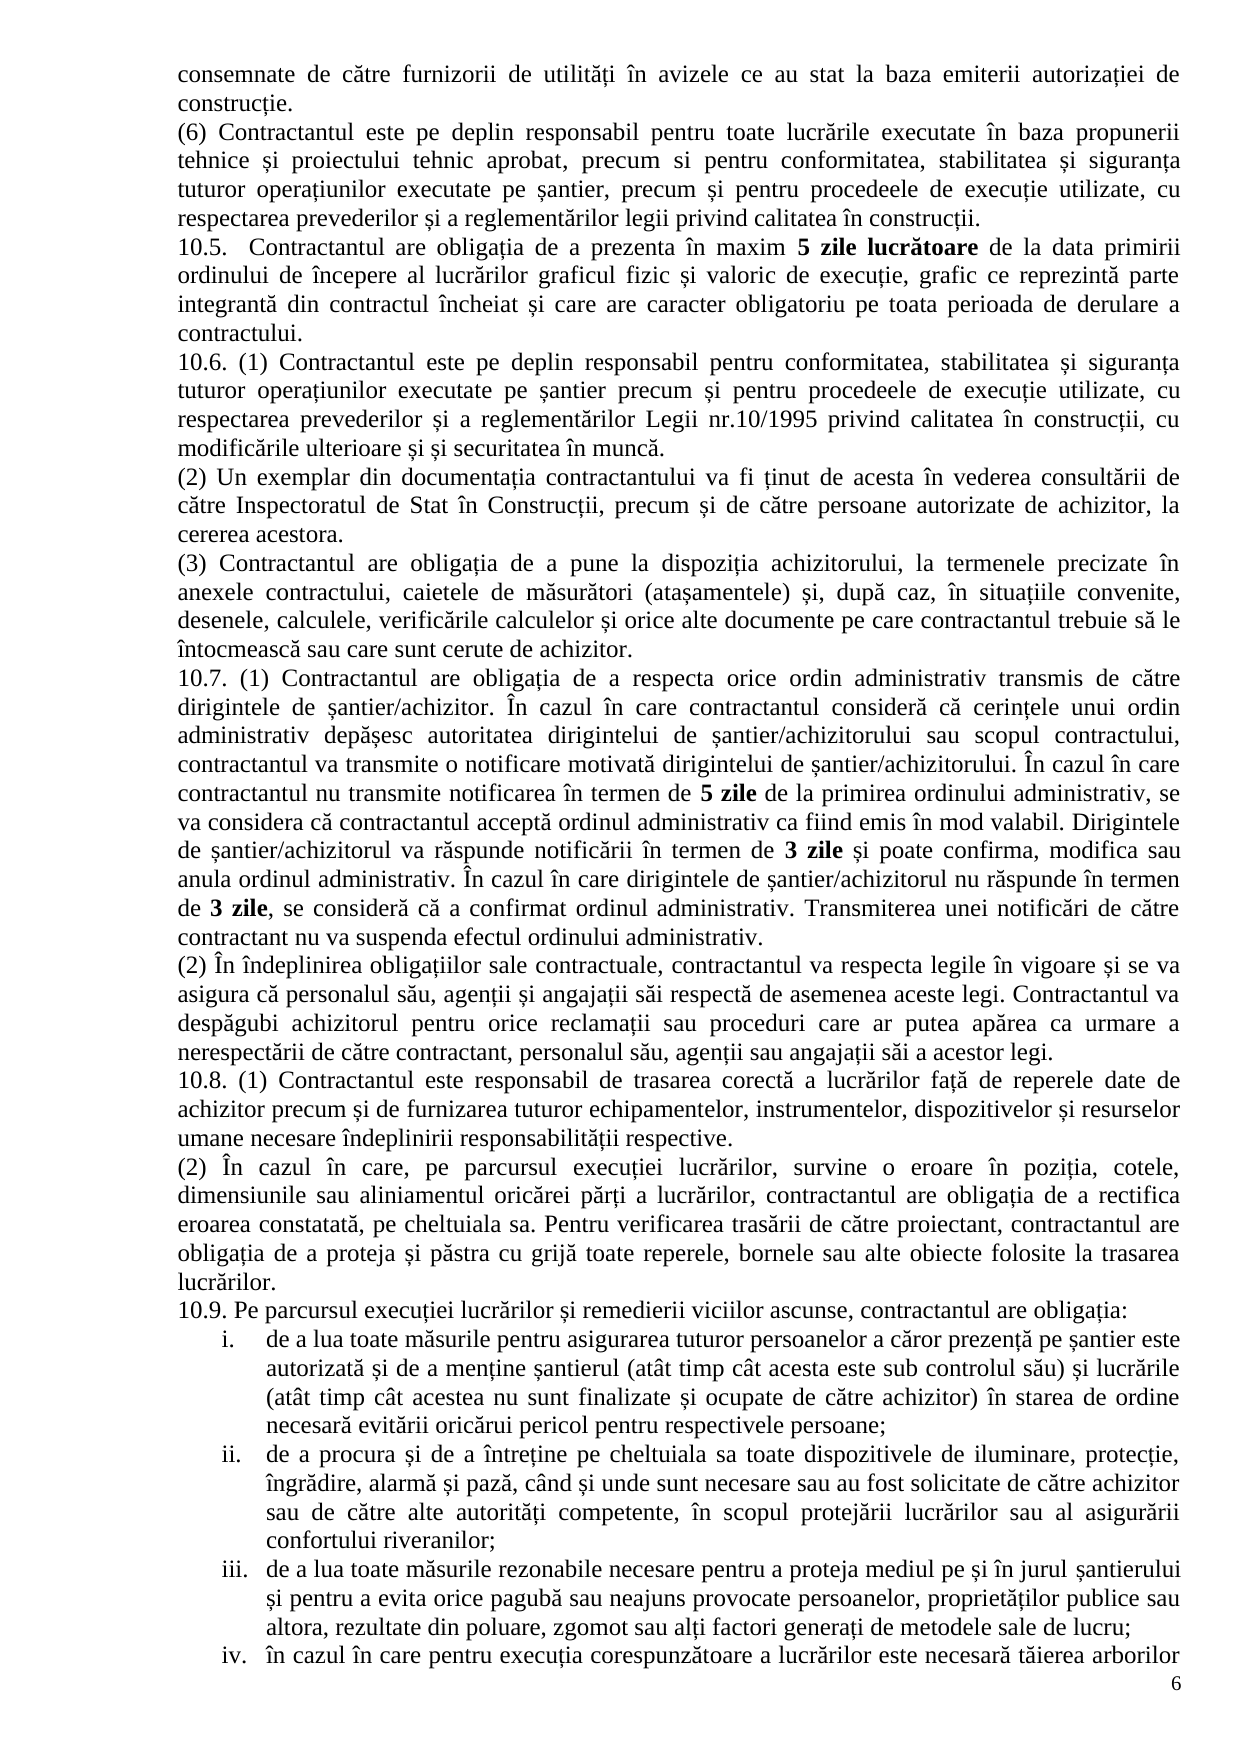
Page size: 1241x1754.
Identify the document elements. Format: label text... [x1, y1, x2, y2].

text 10.9. Pe parcursul execuției lucrărilor și remedierii viciilor ascunse, contractantul are obligația: [177, 1295, 1181, 1324]
text (2) În îndeplinirea obligațiilor sale contractuale, contractantul va respecta legile în vigoare și se va asigura că personalul său, agenții și angajații săi respectă de asemenea aceste legi. Contractantul va despăgubi achizitorul pentru orice reclamații sau proceduri care ar putea apărea ca urmare a nerespectării de către contractant, personalul său, agenții sau angajații săi a acestor legi. [177, 950, 1181, 1065]
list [221, 1640, 1181, 1669]
text 10.7. (1) Contractantul are obligația de a respecta orice ordin administrativ transmis de către dirigintele de șantier/achizitor. În cazul în care contractantul consideră că cerințele unui ordin administrativ depășesc autoritatea dirigintelui de șantier/achizitorului sau scopul contractului, contractantul va transmite o notificare motivată dirigintelui de șantier/achizitorului. În cazul în care contractantul nu transmite notificarea în termen de 5 zile de la primirea ordinului administrativ, se va considera că contractantul acceptă ordinul administrativ ca fiind emis în mod valabil. Dirigintele de șantier/achizitorul va răspunde notificării în termen de 3 zile și poate confirma, modifica sau anula ordinul administrativ. În cazul în care dirigintele de șantier/achizitorul nu răspunde în termen de 3 zile, se consideră că a confirmat ordinul administrativ. Transmiterea unei notificări de către contractant nu va suspenda efectul ordinului administrativ. [177, 663, 1181, 950]
text (3) Contractantul are obligația de a pune la dispoziția achizitorului, la termenele precizate în anexele contractului, caietele de măsurători (atașamentele) și, după caz, în situațiile convenite, desenele, calculele, verificările calculelor și orice alte documente pe care contractantul trebuie să le întocmească sau care sunt cerute de achizitor. [177, 548, 1181, 663]
text (2) În cazul în care, pe parcursul execuției lucrărilor, survine o eroare în poziția, cotele, dimensiunile sau aliniamentul oricărei părți a lucrărilor, contractantul are obligația de a rectifica eroarea constatată, pe cheltuiala sa. Pentru verificarea trasării de către proiectant, contractantul are obligația de a proteja și păstra cu grijă toate reperele, bornele sau alte obiecte folosite la trasarea lucrărilor. [177, 1152, 1181, 1295]
text 10.8. (1) Contractantul este responsabil de trasarea corectă a lucrărilor față de reperele date de achizitor precum și de furnizarea tuturor echipamentelor, instrumentelor, dispozitivelor și resurselor umane necesare îndeplinirii responsabilității respective. [177, 1065, 1181, 1152]
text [177, 59, 1181, 117]
text 10.6. (1) Contractantul este pe deplin responsabil pentru conformitatea, stabilitatea și siguranța tuturor operațiunilor executate pe șantier precum și pentru procedeele de execuție utilizate, cu respectarea prevederilor și a reglementărilor Legii nr.10/1995 privind calitatea în construcții, cu modificările ulterioare și și securitatea în muncă. [177, 347, 1181, 462]
text (2) Un exemplar din documentația contractantului va fi ținut de acesta în vederea consultării de către Inspectoratul de Stat în Construcții, precum și de către persoane autorizate de achizitor, la cererea acestora. [177, 462, 1181, 548]
list de a lua toate măsurile rezonabile necesare pentru a proteja mediul pe și în jurul șantierului și pentru a evita orice pagubă sau neajuns provocate persoanelor, proprietăților publice sau altora, rezultate din poluare, zgomot sau alți factori generați de metodele sale de lucru; [221, 1554, 1181, 1640]
list de a lua toate măsurile pentru asigurarea tuturor persoanelor a căror prezență pe șantier este autorizată și de a menține șantierul (atât timp cât acesta este sub controlul său) și lucrările (atât timp cât acestea nu sunt finalizate și ocupate de către achizitor) în starea de ordine necesară evitării oricărui pericol pentru respectivele persoane; [221, 1324, 1181, 1439]
text (6) Contractantul este pe deplin responsabil pentru toate lucrările executate în baza propunerii tehnice și proiectului tehnic aprobat, precum si pentru conformitatea, stabilitatea și siguranța tuturor operațiunilor executate pe șantier, precum și pentru procedeele de execuție utilizate, cu respectarea prevederilor și a reglementărilor legii privind calitatea în construcții. [177, 117, 1181, 232]
text 10.5. Contractantul are obligația de a prezenta în maxim 5 zile lucrătoare de la data primirii ordinului de începere al lucrărilor graficul fizic și valoric de execuție, grafic ce reprezintă parte integrantă din contractul încheiat și care are caracter obligatoriu pe toata perioada de derulare a contractului. [177, 232, 1181, 347]
list de a procura și de a întreține pe cheltuiala sa toate dispozitivele de iluminare, protecție, îngrădire, alarmă și pază, când și unde sunt necesare sau au fost solicitate de către achizitor sau de către alte autorități competente, în scopul protejării lucrărilor sau al asigurării confortului riveranilor; [221, 1439, 1181, 1554]
